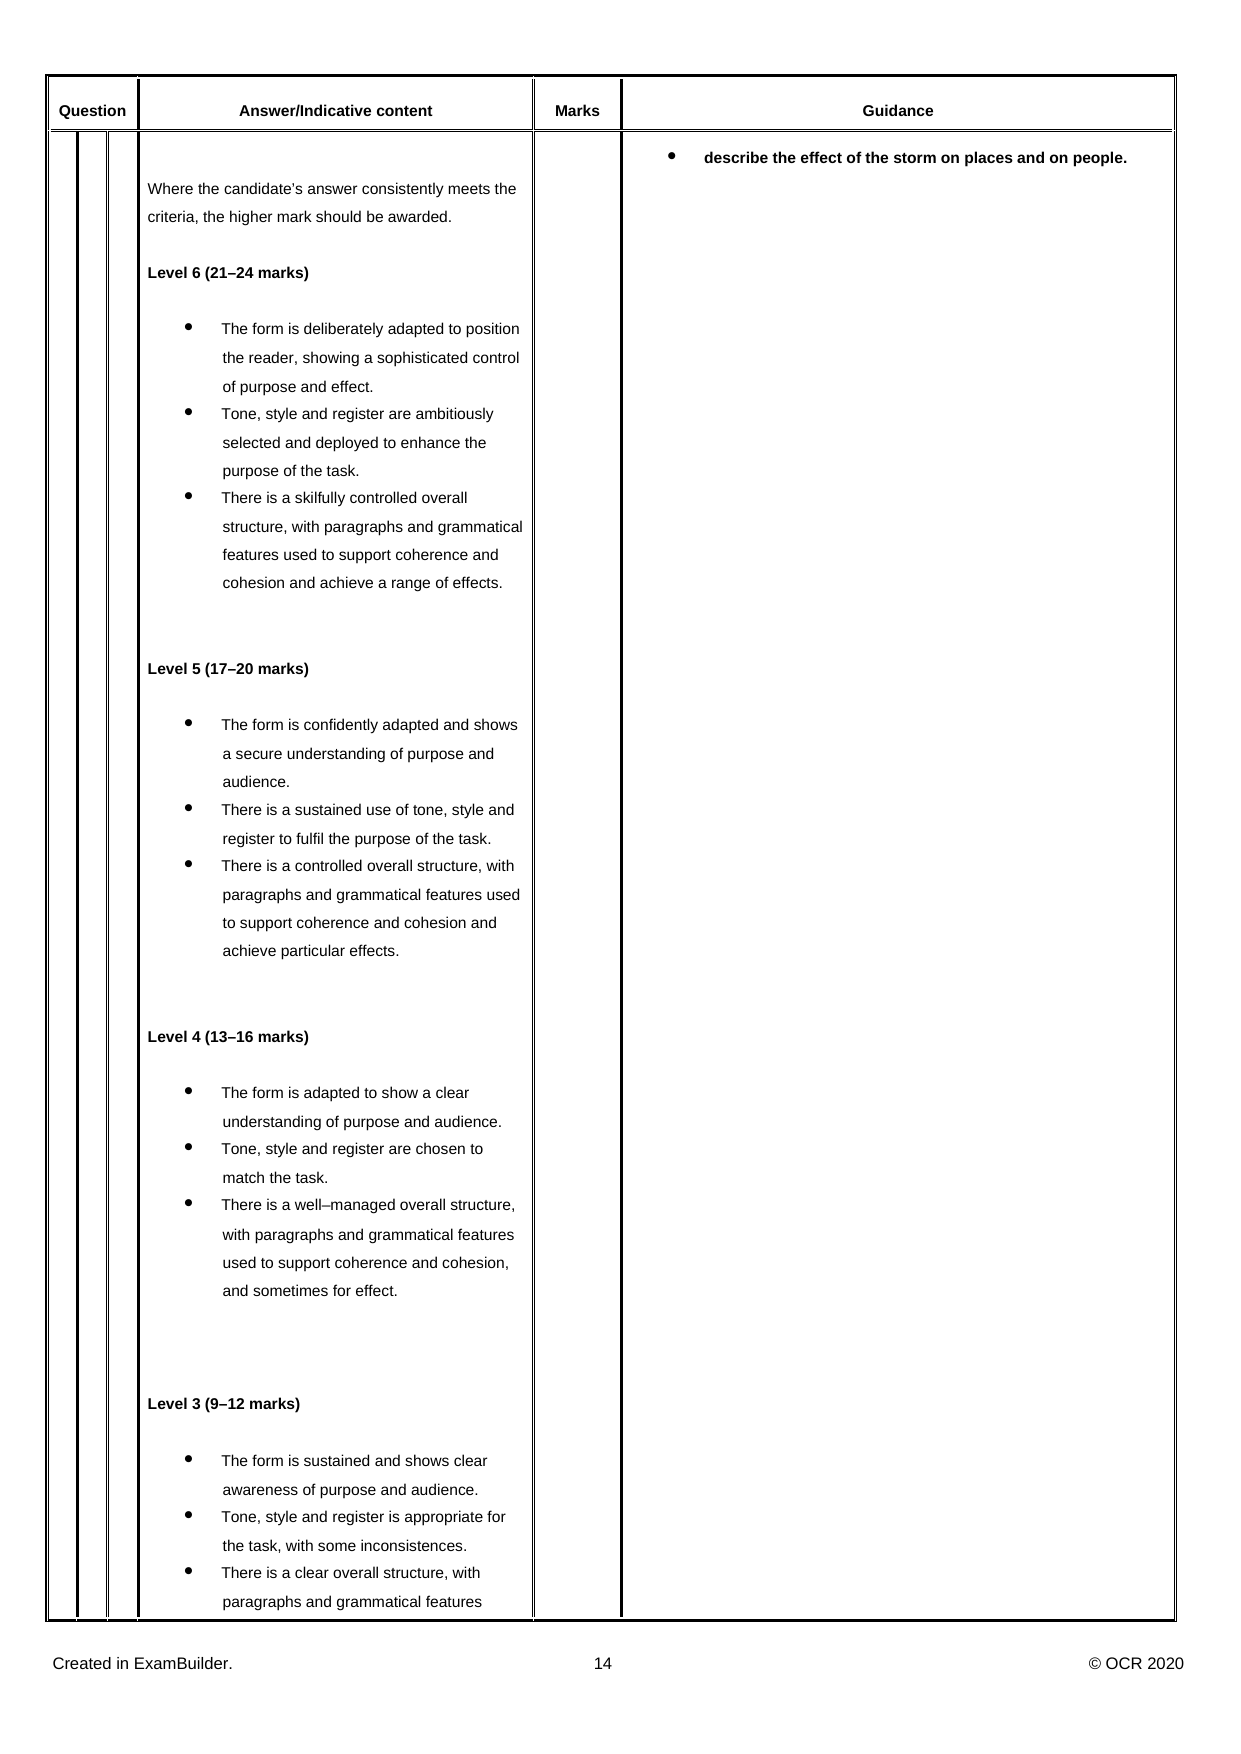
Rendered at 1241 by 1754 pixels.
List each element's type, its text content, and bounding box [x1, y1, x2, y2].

table_header Marks [534, 77, 621, 129]
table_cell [534, 132, 621, 1619]
table_header Answer/Indicative content [138, 77, 533, 129]
table_header Question [49, 76, 138, 129]
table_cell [621, 129, 1175, 1619]
table_cell [77, 132, 108, 1619]
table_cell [138, 132, 533, 1619]
table_header Guidance [621, 77, 1174, 129]
table_cell 3 [47, 129, 77, 1619]
table_cell [108, 132, 138, 1619]
